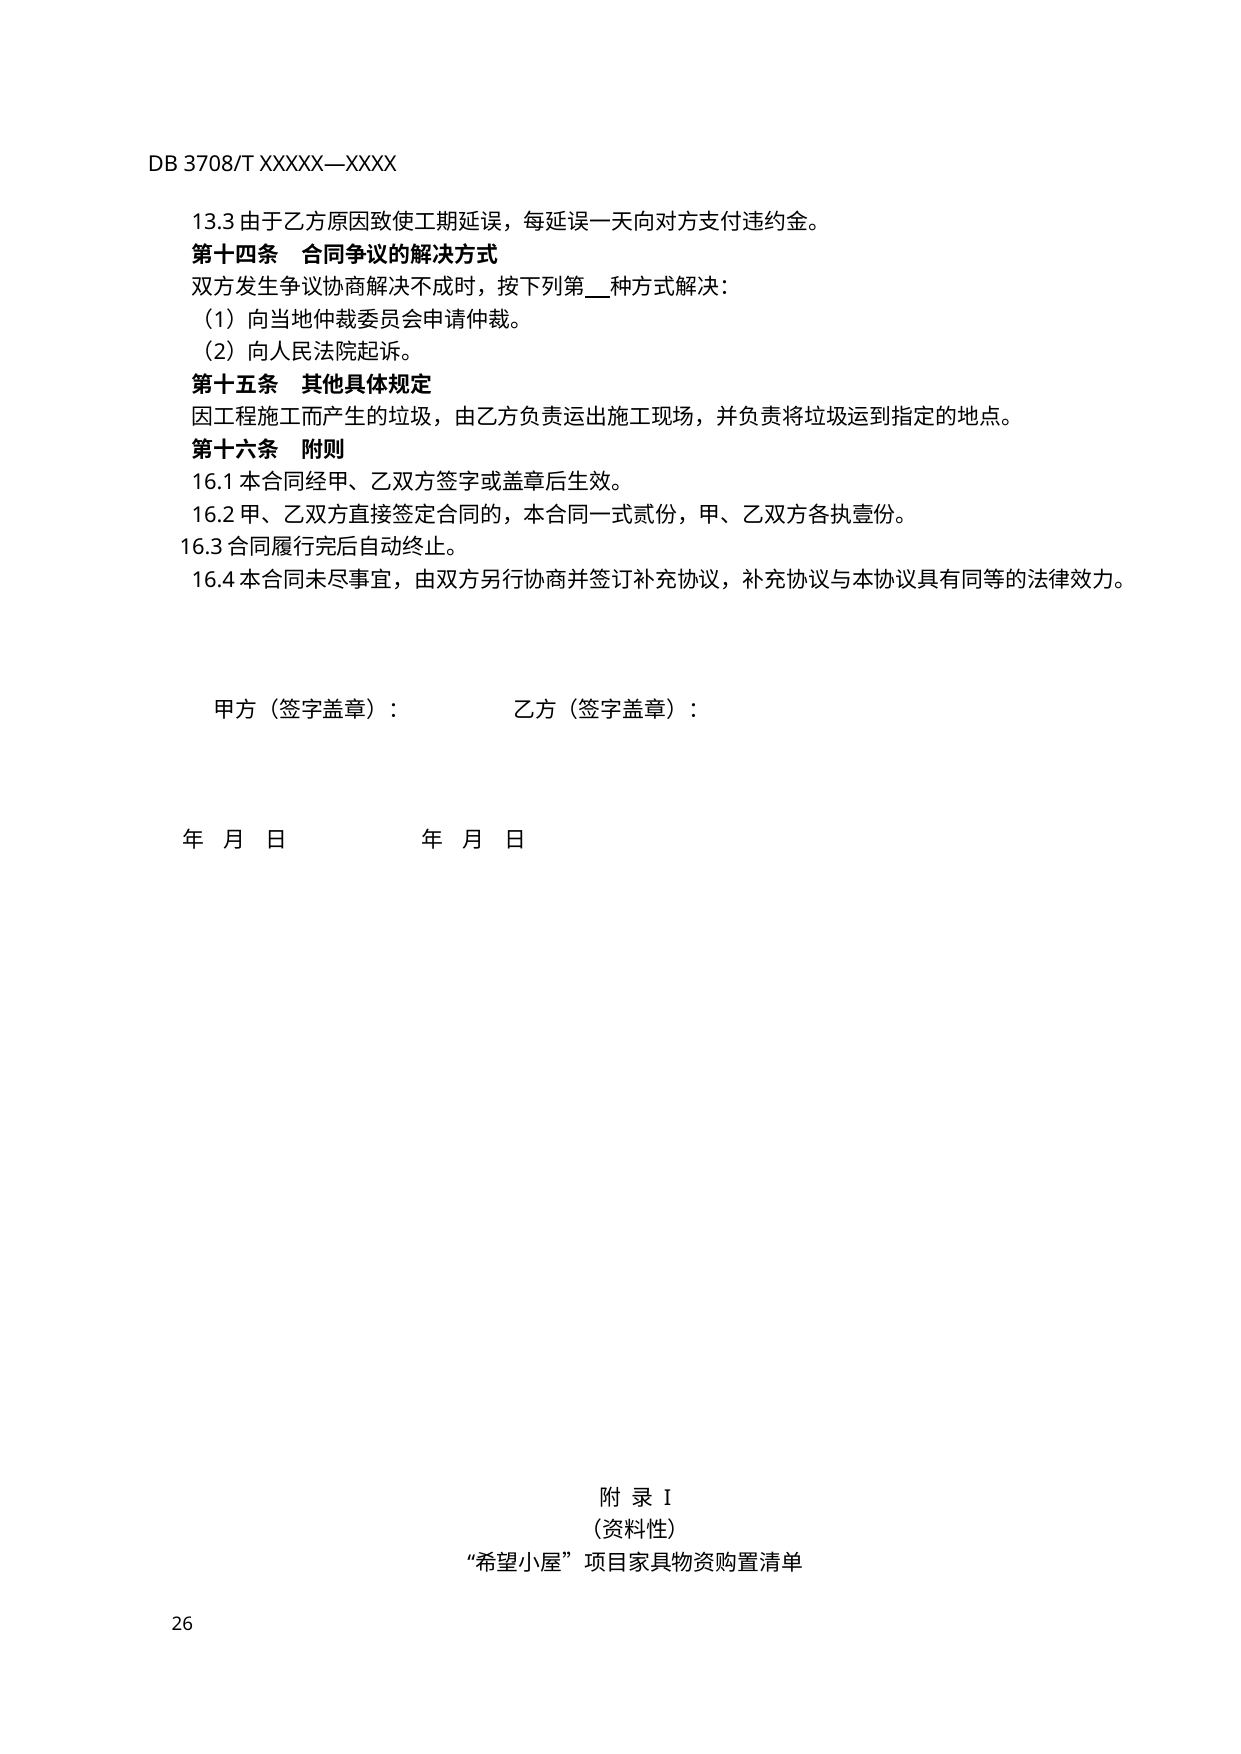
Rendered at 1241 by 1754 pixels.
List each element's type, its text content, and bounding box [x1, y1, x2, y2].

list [148, 204, 1122, 236]
text 第十四条 合同争议的解决方式 [148, 236, 1122, 269]
text 16.4本合同未尽事宜，由双方另行协商并签订补充协议，补充协议与本协议具有同等的法律效力。 [148, 561, 1122, 594]
text 年 月 日 年 月 日 [148, 756, 1122, 886]
text 第十六条 附则 16.1本合同经甲、乙双方签字或盖章后生效。 16.2甲、乙双方直接签定合同的，本合同一式贰份，甲、乙双方各执壹份。 16.3合同履行完后自动终止。 [148, 431, 1122, 561]
text 因工程施工而产生的垃圾，由乙方负责运出施工现场，并负责将垃圾运到指定的地点。 [148, 399, 1122, 431]
text （资料性） “希望小屋”项目家具物资购置清单 [148, 1479, 1122, 1577]
text 双方发生争议协商解决不成时，按下列第 种方式解决： （1）向当地仲裁委员会申请仲裁。 [148, 269, 1122, 334]
text 甲方（签字盖章）： 乙方（签字盖章）： [148, 691, 1122, 724]
text （2）向人民法院起诉。 第十五条 其他具体规定 [148, 334, 1122, 399]
